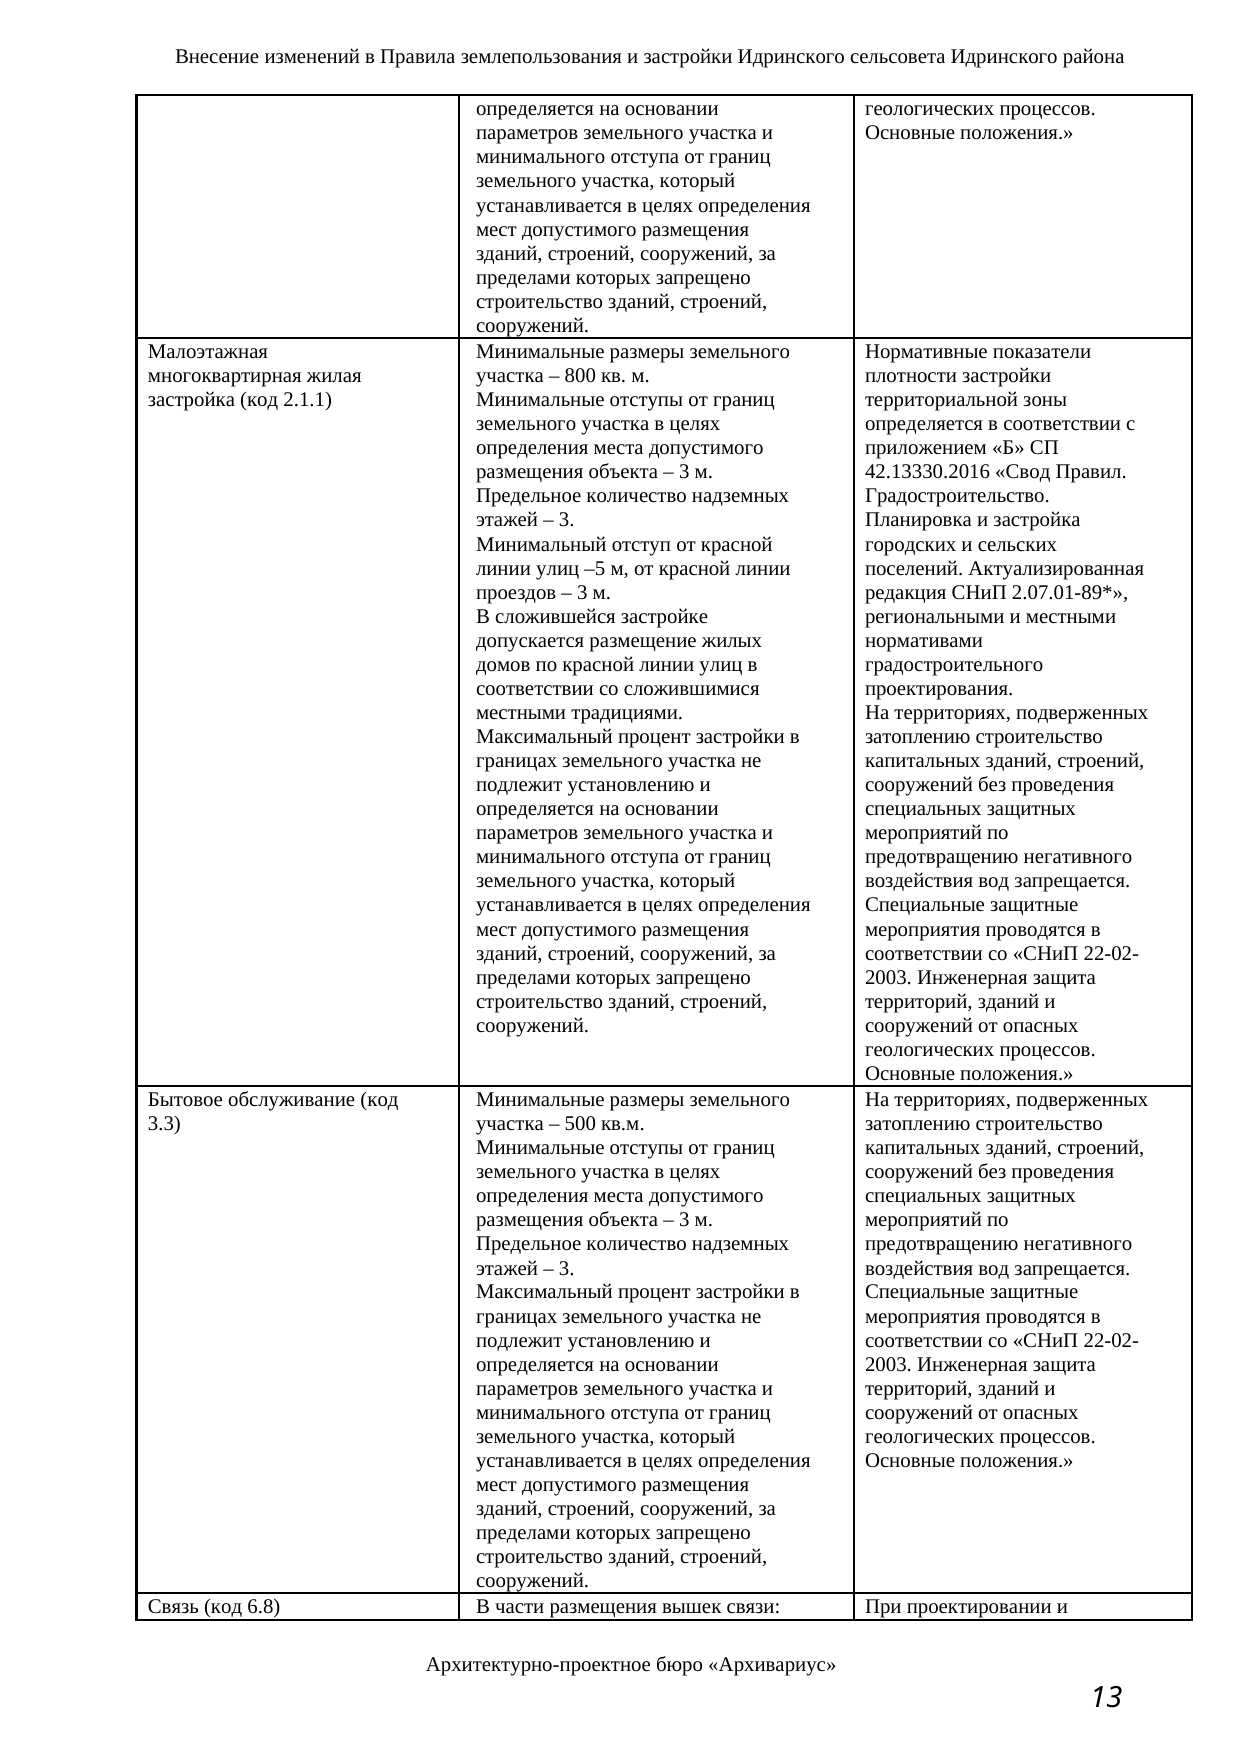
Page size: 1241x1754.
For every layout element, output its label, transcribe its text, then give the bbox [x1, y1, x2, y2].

table_cell Малоэтажная многоквартирная жилая застройка (код 2.1.1) [138, 339, 458, 1085]
table_cell Минимальные размеры земельного участка – 800 кв. м. Минимальные отступы от границ земельного участка в целях определения места допустимого размещения объекта – 3 м. Предельное количество надземных этажей – 3. Минимальный отступ от красной линии улиц –5 м, от красной линии проездов – 3 м. В сложившейся застройке допускается размещение жилых домов по красной линии улиц в соответствии со сложившимися местными традициями. Максимальный процент застройки в границах земельного участка не подлежит установлению и определяется на основании параметров земельного участка и минимального отступа от границ земельного участка, который устанавливается в целях определения мест допустимого размещения зданий, строений, сооружений, за пределами которых запрещено строительство зданий, строений, сооружений. [460, 339, 853, 1085]
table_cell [460, 96, 853, 337]
table_cell Нормативные показатели плотности застройки территориальной зоны определяется в соответствии с приложением «Б» СП 42.13330.2016 «Свод Правил. Градостроительство. Планировка и застройка городских и сельских поселений. Актуализированная редакция СНиП 2.07.01-89*», региональными и местными нормативами градостроительного проектирования. На территориях, подверженных затоплению строительство капитальных зданий, строений, сооружений без проведения специальных защитных мероприятий по предотвращению негативного воздействия вод запрещается. Специальные защитные мероприятия проводятся в соответствии со «СНиП 22-02-2003. Инженерная защита территорий, зданий и сооружений от опасных геологических процессов. Основные положения.» [855, 339, 1191, 1085]
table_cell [855, 96, 1191, 337]
table_cell Связь (код 6.8) [138, 1594, 458, 1618]
table_cell Бытовое обслуживание (код 3.3) [138, 1087, 458, 1592]
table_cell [138, 96, 458, 337]
table_cell Минимальные размеры земельного участка – 500 кв.м. Минимальные отступы от границ земельного участка в целях определения места допустимого размещения объекта – 3 м. Предельное количество надземных этажей – 3. Максимальный процент застройки в границах земельного участка не подлежит установлению и определяется на основании параметров земельного участка и минимального отступа от границ земельного участка, который устанавливается в целях определения мест допустимого размещения зданий, строений, сооружений, за пределами которых запрещено строительство зданий, строений, сооружений. [460, 1087, 853, 1592]
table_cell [855, 1594, 1191, 1618]
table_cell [460, 1594, 853, 1618]
